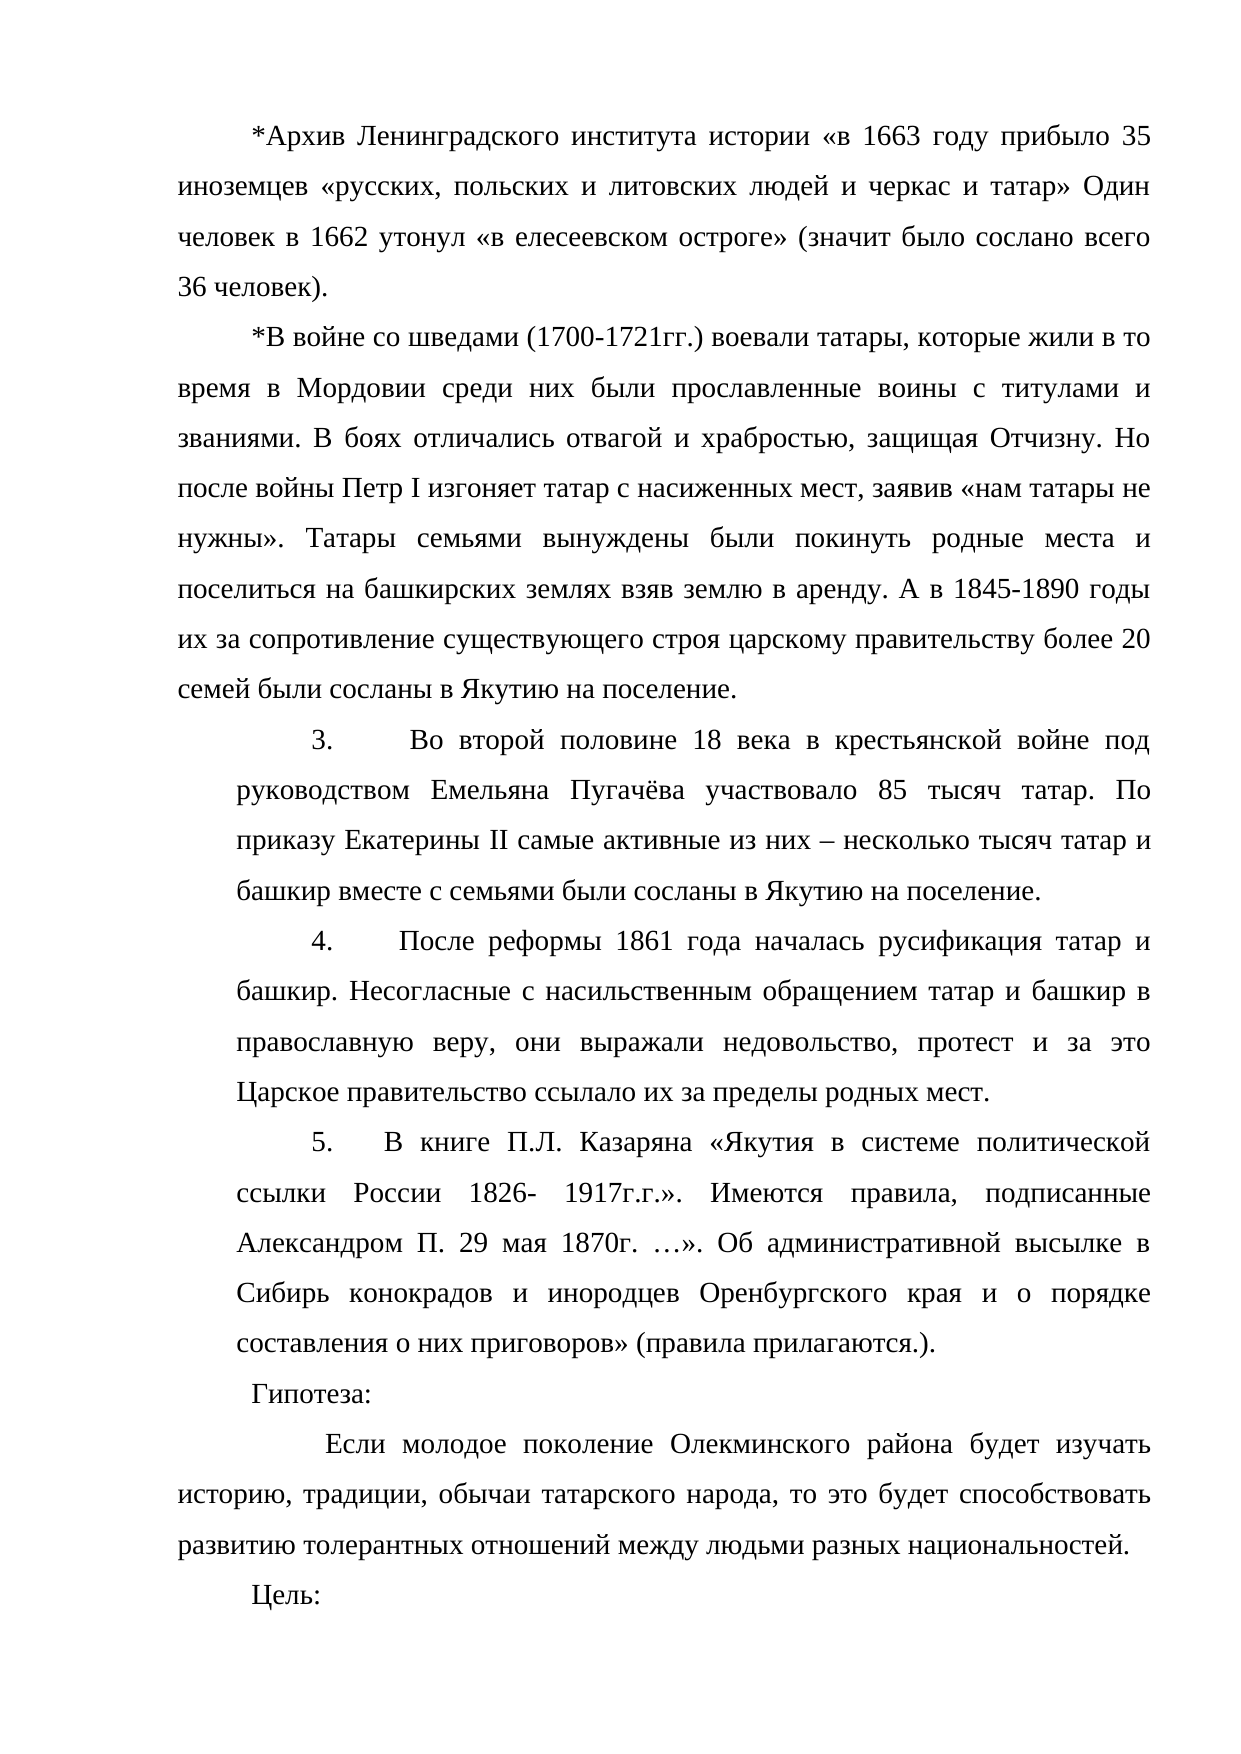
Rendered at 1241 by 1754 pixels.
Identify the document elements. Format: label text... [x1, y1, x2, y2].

text Гипотеза: [177, 1376, 1152, 1409]
text *Архив Ленинградского института истории «в 1663 году прибыло 35 иноземцев «русских, польских и литовских людей и черкас и татар» Один человек в 1662 утонул «в елесеевском остроге» (значит было сослано всего 36 человек). [177, 118, 1152, 303]
text 5. В книге П.Л. Казаряна «Якутия в системе политической ссылки России 1826- 1917г.г.». Имеются правила, подписанные Александром П. 29 мая 1870г. …». Об административной высылке в Сибирь конокрадов и инородцев Оренбургского края и о порядке составления о них приговоров» (правила прилагаются.). [236, 1124, 1152, 1359]
text Цель: [177, 1577, 1152, 1611]
text Если молодое поколение Олекминского района будет изучать историю, традиции, обычаи татарского народа, то это будет способствовать развитию толерантных отношений между людьми разных национальностей. [177, 1426, 1152, 1560]
text 4. После реформы 1861 года началась русификация татар и башкир. Несогласные с насильственным обращением татар и башкир в православную веру, они выражали недовольство, протест и за это Царское правительство ссылало их за пределы родных мест. [236, 923, 1152, 1108]
text 3. Во второй половине 18 века в крестьянской войне под руководством Емельяна Пугачёва участвовало 85 тысяч татар. По приказу Екатерины II самые активные из них – несколько тысяч татар и башкир вместе с семьями были сосланы в Якутию на поселение. [236, 722, 1152, 906]
text *В войне со шведами (1700-1721гг.) воевали татары, которые жили в то время в Мордовии среди них были прославленные воины с титулами и званиями. В боях отличались отвагой и храбростью, защищая Отчизну. Но после войны Петр I изгоняет татар с насиженных мест, заявив «нам татары не нужны». Татары семьями вынуждены были покинуть родные места и поселиться на башкирских землях взяв землю в аренду. А в 1845-1890 годы их за сопротивление существующего строя царскому правительству более 20 семей были сосланы в Якутию на поселение. [177, 319, 1152, 705]
